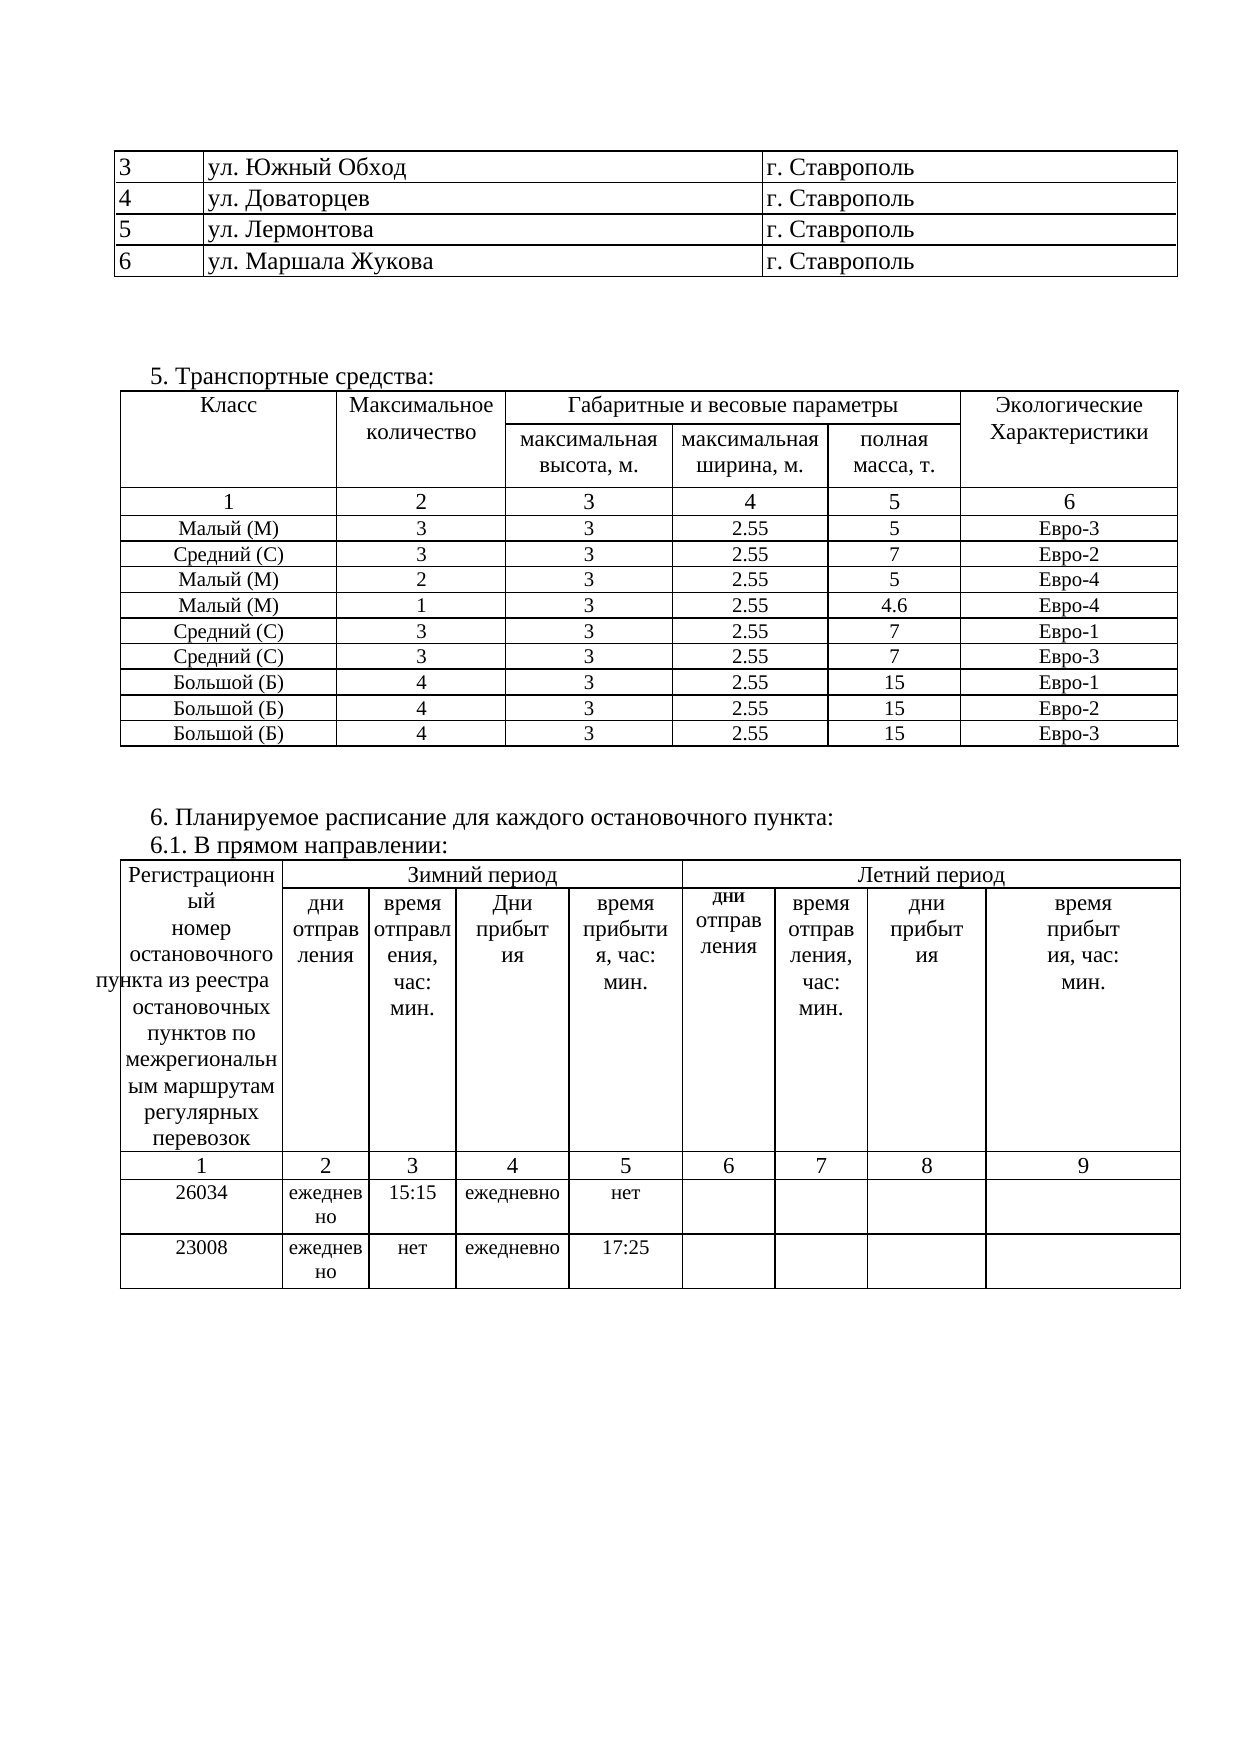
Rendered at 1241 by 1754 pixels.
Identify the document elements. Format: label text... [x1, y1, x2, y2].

table_cell 3 [506, 644, 672, 668]
table_cell 2.55 [673, 516, 827, 540]
table_cell 7 [829, 542, 960, 566]
table_cell 3 [370, 1152, 455, 1179]
table_cell 4 [457, 1152, 568, 1179]
table_cell [776, 1235, 867, 1287]
table_cell 5 [570, 1152, 682, 1179]
table_cell 1 [121, 1152, 282, 1179]
table_cell 3 [115, 152, 203, 181]
table_cell 3 [337, 542, 505, 566]
table_cell 2.55 [673, 670, 827, 694]
table_cell максимальная ширина, м. [673, 425, 827, 487]
table_cell ул. Южный Обход [204, 152, 762, 181]
table_cell 3 [506, 516, 672, 540]
table_cell 2 [337, 488, 505, 514]
table_cell 3 [506, 670, 672, 694]
table_cell 3 [506, 593, 672, 617]
table_cell 15 [829, 721, 960, 745]
table_cell Евро-3 [961, 644, 1177, 668]
table_cell 5 [115, 214, 203, 244]
table_cell 1 [121, 488, 336, 514]
table_cell 4 [337, 696, 505, 719]
table_cell [683, 1235, 774, 1287]
text 5. Транспортные средства: [150, 361, 1090, 390]
table_cell нет [370, 1235, 455, 1287]
table_cell максимальная высота, м. [506, 425, 672, 487]
table_cell 3 [506, 721, 672, 745]
table_cell 2.55 [673, 721, 827, 745]
table_cell 3 [506, 619, 672, 643]
table_cell Средний (С) [121, 542, 336, 566]
table_cell ежедневно [457, 1235, 568, 1287]
table_cell Евро-1 [961, 670, 1177, 694]
table_header Экологические Характеристики [961, 392, 1177, 487]
table_cell г. Ставрополь [763, 213, 1177, 244]
table_cell [683, 1180, 774, 1233]
table_cell г. Ставрополь [763, 181, 1177, 213]
table_cell 7 [776, 1152, 867, 1179]
table_cell Евро-2 [961, 542, 1177, 566]
table_cell Большой (Б) [121, 696, 336, 719]
table_header Зимний период [283, 861, 682, 887]
table_header Регистрационный номер остановочного пункта из реестра остановочных пунктов по межрегиональным маршрутам регулярных перевозок [121, 861, 282, 1151]
table_cell 23008 [121, 1235, 282, 1287]
table_cell 3 [337, 644, 505, 668]
table_cell Евро-3 [961, 516, 1177, 540]
table_cell дни отправ ления [283, 889, 368, 1151]
table_cell 15 [829, 670, 960, 694]
table_cell 3 [506, 567, 672, 591]
table_cell время прибыт ия, час: мин. [987, 889, 1180, 1151]
table_cell 6 [961, 488, 1177, 514]
table_cell время отправ ления, час: мин. [776, 889, 867, 1151]
table_cell Евро-4 [961, 593, 1177, 617]
table_header Летний период [683, 861, 1180, 887]
table_cell нет [570, 1180, 682, 1233]
table_header Класс [121, 392, 336, 487]
table_cell 8 [868, 1152, 985, 1179]
table_cell Малый (М) [121, 567, 336, 591]
table_cell 6 [115, 245, 203, 276]
table_cell 5 [829, 567, 960, 591]
table_cell 4 [115, 183, 203, 213]
table_cell [987, 1180, 1180, 1233]
table_cell 2.55 [673, 567, 827, 591]
table_cell [776, 1180, 867, 1233]
table_cell ежедневно [283, 1235, 368, 1287]
table_cell 3 [337, 619, 505, 643]
table_cell 2.55 [673, 619, 827, 643]
table_cell дни прибыт ия [868, 889, 985, 1151]
table_cell [868, 1180, 985, 1233]
table_cell 15:15 [370, 1180, 455, 1233]
text 6. Планируемое расписание для каждого остановочного пункта: [150, 802, 1090, 831]
table_cell г. Ставрополь [763, 152, 1177, 181]
table_cell ДНИ отправ ления [683, 889, 774, 1151]
table_cell полная масса, т. [829, 425, 960, 487]
table_cell [987, 1235, 1180, 1287]
table_cell [868, 1235, 985, 1287]
table_cell Средний (С) [121, 644, 336, 668]
table_cell 15 [829, 696, 960, 719]
text 6.1. В прямом направлении: [150, 831, 1090, 859]
table_cell 7 [829, 644, 960, 668]
table_cell ежедневно [283, 1180, 368, 1233]
table_cell 9 [987, 1152, 1180, 1179]
table_cell 4 [337, 670, 505, 694]
table_cell 2.55 [673, 542, 827, 566]
table_cell ежедневно [457, 1180, 568, 1233]
table_cell Большой (Б) [121, 721, 336, 745]
table_cell 4.6 [829, 593, 960, 617]
table_cell 26034 [121, 1180, 282, 1233]
table_cell 4 [337, 721, 505, 745]
table_cell 2 [283, 1152, 368, 1179]
table_cell 3 [337, 516, 505, 540]
table_cell Большой (Б) [121, 670, 336, 694]
table_cell 5 [829, 488, 960, 514]
table_cell Малый (М) [121, 593, 336, 617]
table_cell Евро-4 [961, 567, 1177, 591]
table_cell Евро-3 [961, 721, 1177, 745]
table_cell Дни прибыт ия [457, 889, 568, 1151]
table_cell ул. Доваторцев [204, 183, 762, 213]
table_cell 3 [506, 488, 672, 514]
table_cell 17:25 [570, 1235, 682, 1287]
table_cell время прибыти я, час: мин. [570, 889, 682, 1151]
table_cell 2 [337, 567, 505, 591]
table_cell Евро-2 [961, 696, 1177, 719]
table_cell ул. Лермонтова [204, 215, 762, 244]
table_cell 2.55 [673, 644, 827, 668]
table_cell 3 [506, 542, 672, 566]
table_cell время отправл ения, час: мин. [370, 889, 455, 1151]
table_header Габаритные и весовые параметры [506, 392, 960, 423]
table_cell Евро-1 [961, 619, 1177, 643]
table_cell Средний (С) [121, 619, 336, 643]
table_cell 6 [683, 1152, 774, 1179]
table_cell г. Ставрополь [763, 244, 1177, 276]
table_cell ул. Маршала Жукова [204, 246, 762, 276]
table_cell 4 [673, 488, 827, 514]
table_cell 2.55 [673, 696, 827, 719]
table_cell 3 [506, 696, 672, 719]
table_header Максимальное количество [337, 392, 505, 487]
table_cell 7 [829, 619, 960, 643]
table_cell Малый (М) [121, 516, 336, 540]
table_cell 5 [829, 516, 960, 540]
table_cell 2.55 [673, 593, 827, 617]
table_cell 1 [337, 593, 505, 617]
